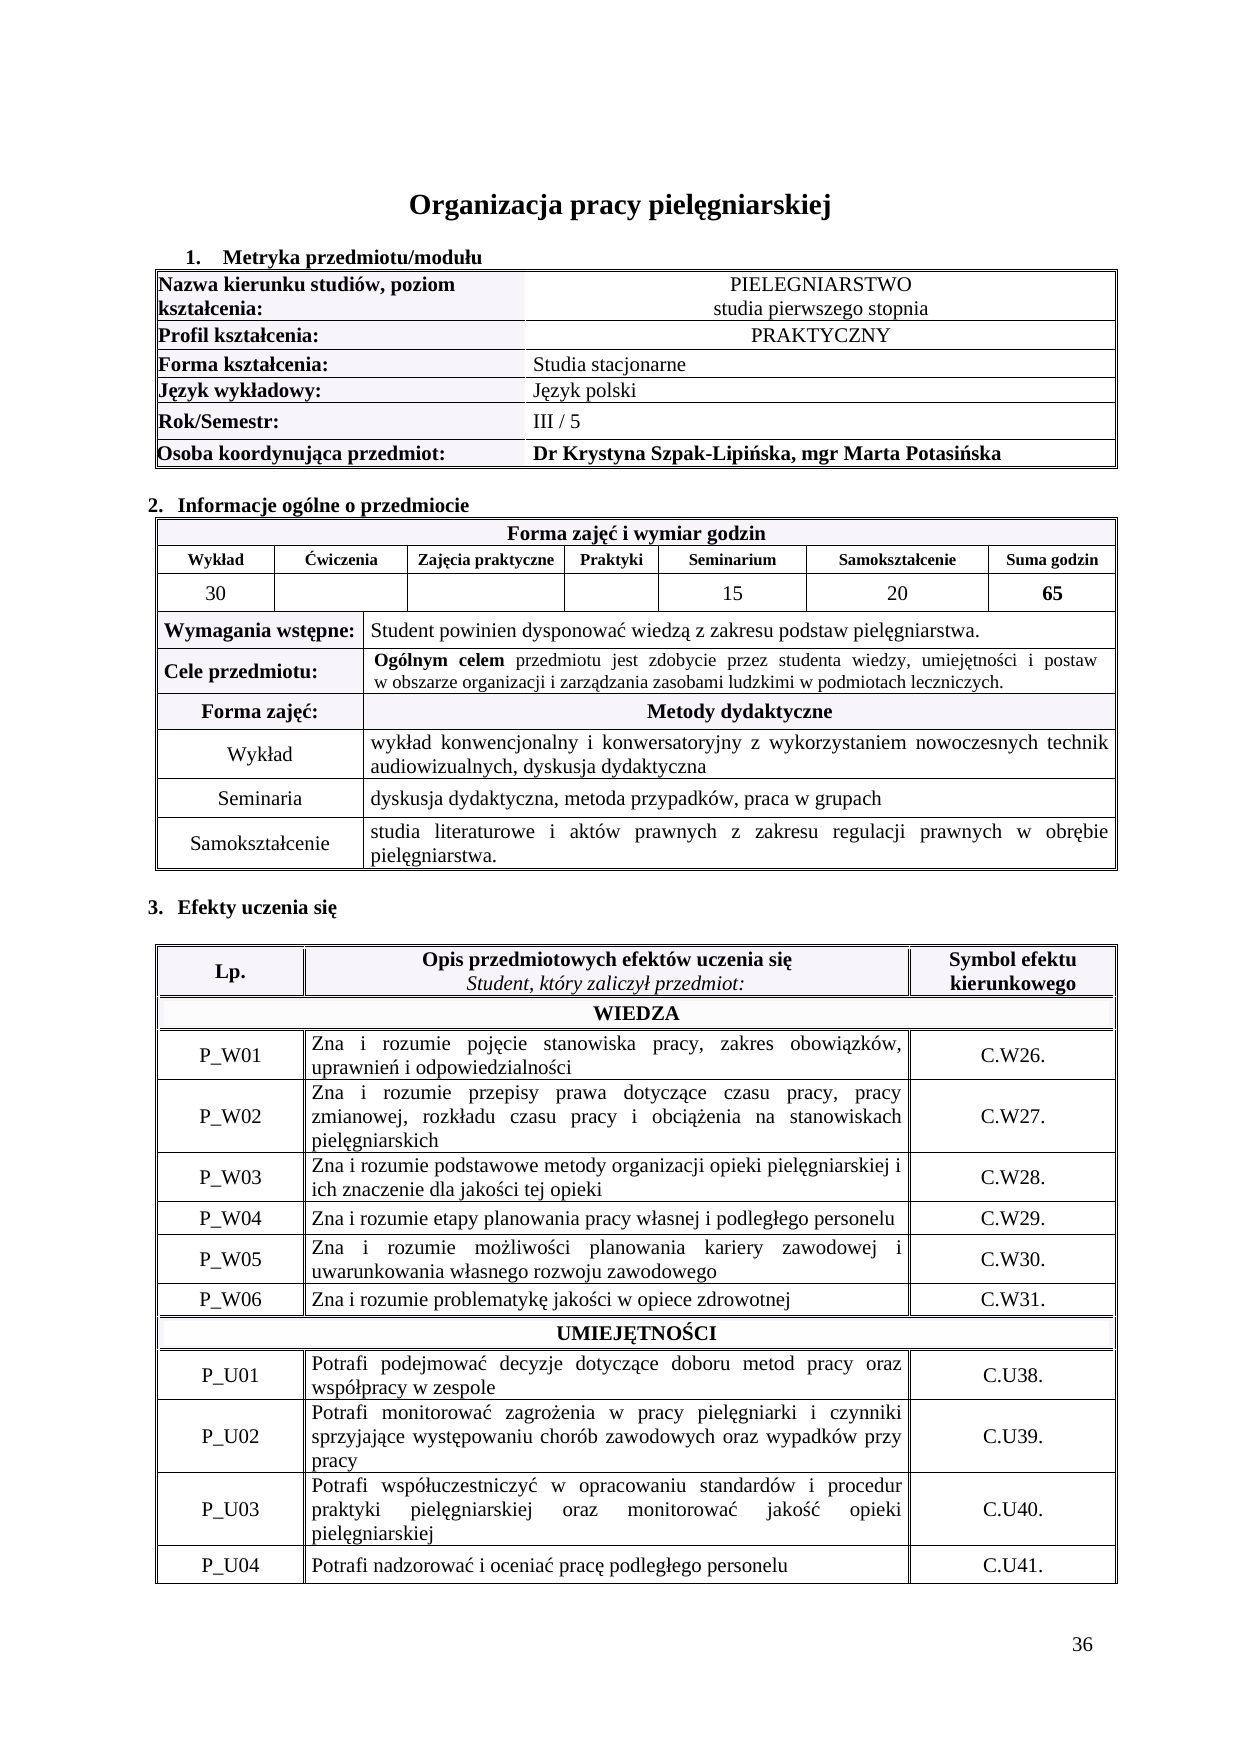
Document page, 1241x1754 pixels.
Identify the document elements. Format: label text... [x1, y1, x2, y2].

table_cell C.U39. [911, 1400, 1115, 1472]
table_cell Praktyki [565, 546, 658, 573]
table_cell studia literaturowe i aktów prawnych z zakresu regulacji prawnych w obrębie pielęgniarstwa. [364, 818, 1115, 868]
table_cell 15 [659, 574, 806, 611]
table_cell [275, 574, 407, 611]
table_cell Ćwiczenia [275, 546, 407, 573]
table_cell Potrafi podejmować decyzje dotyczące doboru metod pracy oraz współpracy w zespole [306, 1351, 908, 1399]
table_cell Ogólnym celem przedmiotu jest zdobycie przez studenta wiedzy, umiejętności i postaw w obszarze organizacji i zarządzania zasobami ludzkimi w podmiotach leczniczych. [364, 649, 1115, 692]
table_cell Seminaria [158, 779, 363, 817]
table_cell Zna i rozumie przepisy prawa dotyczące czasu pracy, pracy zmianowej, rozkładu czasu pracy i obciążenia na stanowiskach pielęgniarskich [306, 1080, 908, 1152]
table_cell Studia stacjonarne [526, 350, 1115, 377]
table_header Forma zajęć i wymiar godzin [158, 520, 1115, 544]
table_cell Zna i rozumie pojęcie stanowiska pracy, zakres obowiązków, uprawnień i odpowiedzialności [306, 1031, 908, 1079]
list Efekty uczenia się [148, 895, 1093, 919]
table_cell Rok/Semestr: [158, 403, 525, 439]
table_cell Cele przedmiotu: [158, 649, 363, 692]
table_cell Suma godzin [989, 546, 1115, 573]
table_cell P_W01 [158, 1028, 303, 1079]
table_cell C.W28. [911, 1153, 1115, 1201]
table_cell Wykład [158, 546, 274, 573]
table_header Lp. [158, 947, 304, 995]
table_cell Zna i rozumie etapy planowania pracy własnej i podległego personelu [306, 1202, 908, 1233]
table_cell PRAKTYCZNY [526, 321, 1115, 349]
table_cell C.U38. [911, 1348, 1115, 1399]
table_cell P_U03 [158, 1473, 303, 1545]
table_cell C.W26. [911, 1028, 1115, 1079]
table_cell C.W29. [911, 1202, 1115, 1233]
table_cell C.W30. [911, 1235, 1115, 1283]
table_cell P_U04 [158, 1546, 303, 1583]
table_cell Wymagania wstępne: [158, 612, 363, 648]
table_cell Student powinien dysponować wiedzą z zakresu podstaw pielęgniarstwa. [364, 612, 1115, 648]
subtitle Organizacja pracy pielęgniarskiej [148, 187, 1093, 221]
table_cell Samokształcenie [807, 546, 988, 573]
table_cell P_U02 [158, 1400, 303, 1472]
table_header Opis przedmiotowych efektów uczenia się Student, który zaliczył przedmiot: [304, 947, 909, 995]
table_cell Język polski [526, 378, 1115, 402]
list Metryka przedmiotu/modułu [185, 245, 1093, 269]
table_cell dyskusja dydaktyczna, metoda przypadków, praca w grupach [364, 779, 1115, 817]
table_cell Zna i rozumie podstawowe metody organizacji opieki pielęgniarskiej i ich znaczenie dla jakości tej opieki [306, 1153, 908, 1201]
table_cell P_W04 [158, 1202, 303, 1233]
table_cell [408, 574, 564, 611]
table_cell Potrafi nadzorować i oceniać pracę podległego personelu [306, 1546, 908, 1583]
table_cell Potrafi współuczestniczyć w opracowaniu standardów i procedur praktyki pielęgniarskiej oraz monitorować jakość opieki pielęgniarskiej [306, 1473, 908, 1545]
table_cell P_W05 [158, 1235, 303, 1283]
table_cell WIEDZA [156, 995, 1116, 1027]
table_cell Profil kształcenia: [158, 321, 525, 349]
table_cell C.W31. [911, 1284, 1115, 1315]
table_cell Forma zajęć: [158, 694, 363, 729]
list Informacje ogólne o przedmiocie [148, 493, 1093, 517]
table_cell C.U40. [911, 1473, 1115, 1545]
table_cell Zajęcia praktyczne [408, 546, 564, 573]
table_cell Metody dydaktyczne [364, 694, 1115, 729]
table_cell [565, 574, 658, 611]
table_cell 30 [158, 574, 274, 611]
table_cell 65 [989, 574, 1115, 611]
table_cell Potrafi monitorować zagrożenia w pracy pielęgniarki i czynniki sprzyjające występowaniu chorób zawodowych oraz wypadków przy pracy [306, 1400, 908, 1472]
table_cell P_W06 [158, 1284, 303, 1315]
table_cell Samokształcenie [158, 818, 363, 868]
table_header Symbol efektu kierunkowego [910, 947, 1115, 995]
table_cell Wykład [158, 730, 363, 778]
table_header PIELEGNIARSTWO studia pierwszego stopnia [526, 272, 1115, 320]
table_cell C.W27. [911, 1080, 1115, 1152]
table_cell UMIEJĘTNOŚCI [156, 1315, 1116, 1348]
table_cell Zna i rozumie problematykę jakości w opiece zdrowotnej [306, 1284, 908, 1315]
table_cell III / 5 [526, 403, 1115, 439]
table_cell Forma kształcenia: [158, 350, 525, 377]
table_cell Seminarium [659, 546, 806, 573]
table_cell P_U01 [158, 1348, 303, 1399]
table_header Nazwa kierunku studiów, poziom kształcenia: [158, 272, 525, 320]
table_cell P_W02 [158, 1080, 303, 1152]
table_cell C.U41. [911, 1546, 1115, 1583]
table_cell Zna i rozumie możliwości planowania kariery zawodowej i uwarunkowania własnego rozwoju zawodowego [306, 1235, 908, 1283]
table_cell P_W03 [158, 1153, 303, 1201]
table_cell Osoba koordynująca przedmiot: [158, 440, 525, 466]
table_cell Dr Krystyna Szpak-Lipińska, mgr Marta Potasińska [526, 440, 1115, 466]
table_cell wykład konwencjonalny i konwersatoryjny z wykorzystaniem nowoczesnych technik audiowizualnych, dyskusja dydaktyczna [364, 730, 1115, 778]
table_cell Język wykładowy: [158, 378, 525, 402]
table_cell 20 [807, 574, 988, 611]
